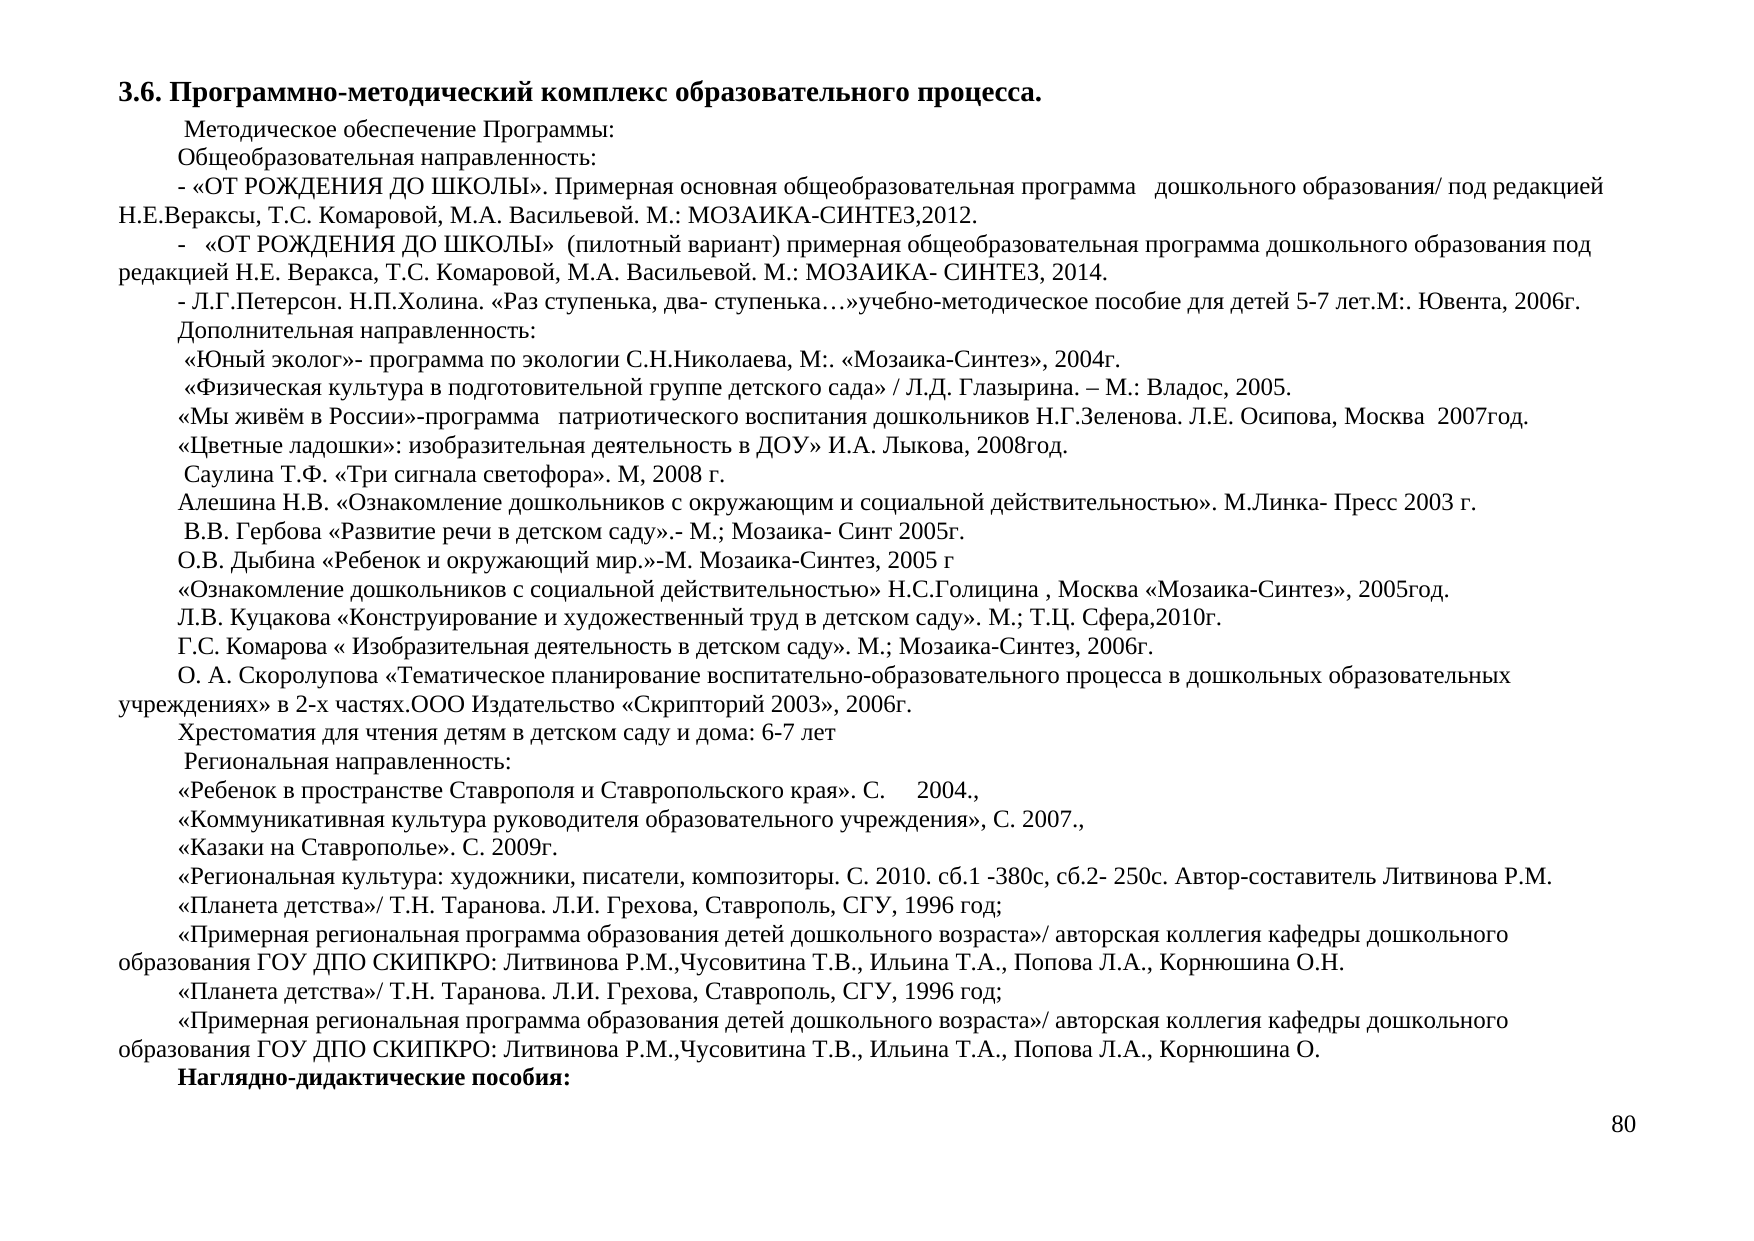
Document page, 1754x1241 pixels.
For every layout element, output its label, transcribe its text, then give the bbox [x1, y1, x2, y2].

text Общеобразовательная направленность: [118, 142, 1636, 171]
text - Л.Г.Петерсон. Н.П.Холина. «Раз ступенька, два- ступенька…»учебно-методическое пособие для детей 5-7 лет.М:. Ювента, 2006г. [118, 286, 1636, 315]
text Г.С. Комарова « Изобразительная деятельность в детском саду». М.; Мозаика-Синтез, 2006г. [118, 631, 1636, 660]
subtitle 3.6. Программно-методический комплекс образовательного процесса. [118, 74, 1636, 107]
text «Физическая культура в подготовительной группе детского сада» / Л.Д. Глазырина. – М.: Владос, 2005. [118, 372, 1636, 401]
text «Примерная региональная программа образования детей дошкольного возраста»/ авторская коллегия кафедры дошкольного образования ГОУ ДПО СКИПКРО: Литвинова Р.М.,Чусовитина Т.В., Ильина Т.А., Попова Л.А., Корнюшина О. [118, 1005, 1636, 1062]
text Методическое обеспечение Программы: [118, 114, 1636, 142]
text «Региональная культура: художники, писатели, композиторы. С. 2010. сб.1 -380с, сб.2- 250с. Автор-составитель Литвинова Р.М. [118, 861, 1636, 890]
text «Юный эколог»- программа по экологии С.Н.Николаева, М:. «Мозаика-Синтез», 2004г. [118, 344, 1636, 372]
text - «ОТ РОЖДЕНИЯ ДО ШКОЛЫ». Примерная основная общеобразовательная программа дошкольного образования/ под редакцией Н.Е.Вераксы, Т.С. Комаровой, М.А. Васильевой. М.: МОЗАИКА-СИНТЕЗ,2012. [118, 171, 1636, 229]
text «Примерная региональная программа образования детей дошкольного возраста»/ авторская коллегия кафедры дошкольного образования ГОУ ДПО СКИПКРО: Литвинова Р.М.,Чусовитина Т.В., Ильина Т.А., Попова Л.А., Корнюшина О.Н. [118, 919, 1636, 976]
text Саулина Т.Ф. «Три сигнала светофора». М, 2008 г. [118, 459, 1636, 487]
text «Коммуникативная культура руководителя образовательного учреждения», С. 2007., [118, 804, 1636, 832]
text Региональная направленность: [118, 746, 1636, 775]
text Алешина Н.В. «Ознакомление дошкольников с окружающим и социальной действительностью». М.Линка- Пресс 2003 г. [118, 487, 1636, 516]
text Дополнительная направленность: [118, 315, 1636, 344]
text «Планета детства»/ Т.Н. Таранова. Л.И. Грехова, Ставрополь, СГУ, 1996 год; [118, 890, 1636, 919]
text О. А. Скоролупова «Тематическое планирование воспитательно-образовательного процесса в дошкольных образовательных учреждениях» в 2-х частях.ООО Издательство «Скрипторий 2003», 2006г. [118, 660, 1636, 717]
text Наглядно-дидактические пособия: [118, 1062, 1636, 1091]
text «Цветные ладошки»: изобразительная деятельность в ДОУ» И.А. Лыкова, 2008год. [118, 430, 1636, 459]
text «Ознакомление дошкольников с социальной действительностью» Н.С.Голицина , Москва «Мозаика-Синтез», 2005год. [118, 574, 1636, 602]
text «Мы живём в России»-программа патриотического воспитания дошкольников Н.Г.Зеленова. Л.Е. Осипова, Москва 2007год. [118, 401, 1636, 430]
text - «ОТ РОЖДЕНИЯ ДО ШКОЛЫ» (пилотный вариант) примерная общеобразовательная программа дошкольного образования под редакцией Н.Е. Веракса, Т.С. Комаровой, М.А. Васильевой. М.: МОЗАИКА- СИНТЕЗ, 2014. [118, 229, 1636, 286]
text В.В. Гербова «Развитие речи в детском саду».- М.; Мозаика- Синт 2005г. [118, 516, 1636, 545]
text Л.В. Куцакова «Конструирование и художественный труд в детском саду». М.; Т.Ц. Сфера,2010г. [118, 602, 1636, 631]
text О.В. Дыбина «Ребенок и окружающий мир.»-М. Мозаика-Синтез, 2005 г [118, 545, 1636, 574]
text «Казаки на Ставрополье». С. 2009г. [118, 832, 1636, 861]
text «Ребенок в пространстве Ставрополя и Ставропольского края». С. 2004., [118, 775, 1636, 804]
text Хрестоматия для чтения детям в детском саду и дома: 6-7 лет [118, 717, 1636, 746]
text «Планета детства»/ Т.Н. Таранова. Л.И. Грехова, Ставрополь, СГУ, 1996 год; [118, 976, 1636, 1005]
